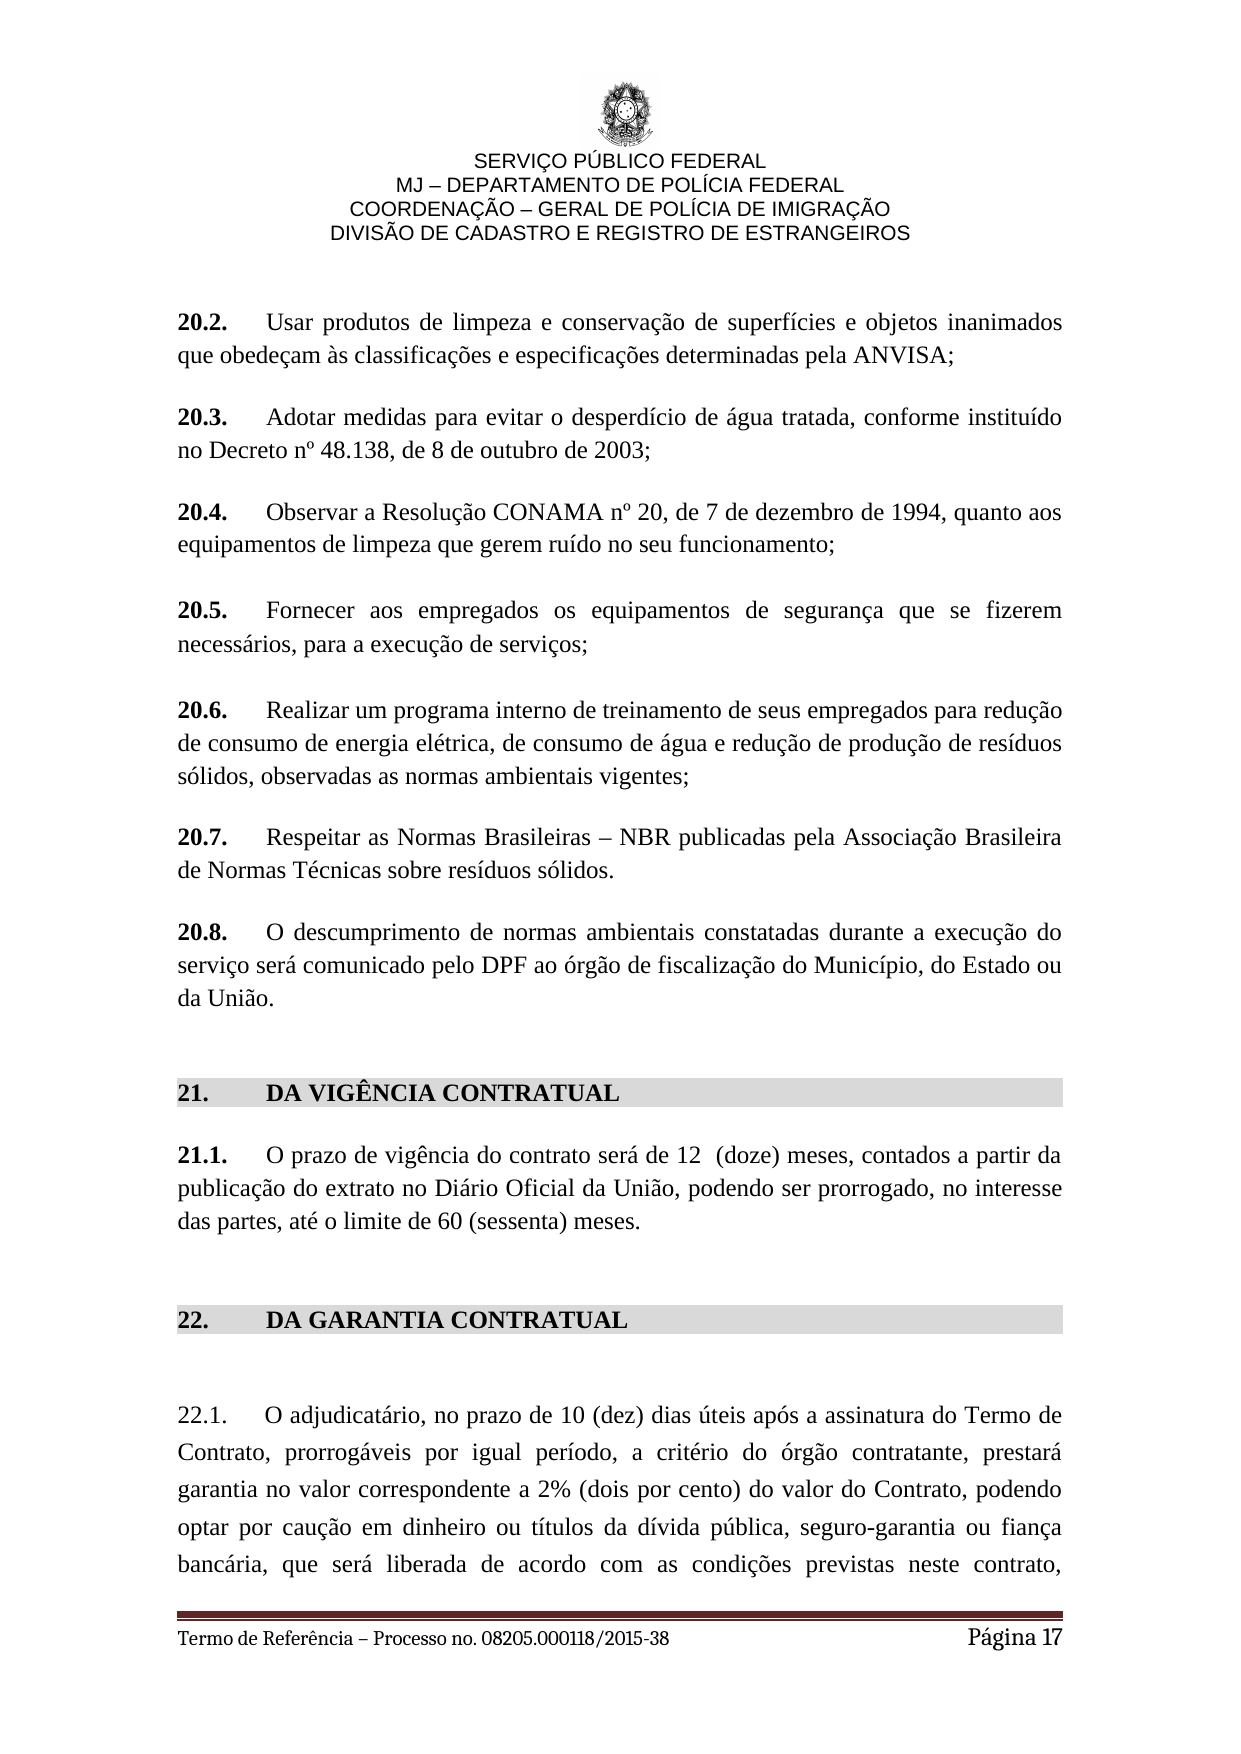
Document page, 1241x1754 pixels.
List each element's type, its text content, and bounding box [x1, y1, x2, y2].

picture [579, 73, 661, 150]
list O prazo de vigência do contrato será de 12 (doze) meses, contados a partir da publicação do extrato no Diário Oficial da União, podendo ser prorrogado, no interesse das partes, até o limite de 60 (sessenta) meses. [177, 1140, 1063, 1235]
list Respeitar as Normas Brasileiras – NBR publicadas pela Associação Brasileira de Normas Técnicas sobre resíduos sólidos. [177, 822, 1063, 884]
list O descumprimento de normas ambientais constatadas durante a execução do serviço será comunicado pelo DPF ao órgão de fiscalização do Município, do Estado ou da União. [177, 917, 1063, 1012]
list Realizar um programa interno de treinamento de seus empregados para redução de consumo de energia elétrica, de consumo de água e redução de produção de resíduos sólidos, observadas as normas ambientais vigentes; [177, 695, 1063, 789]
list Fornecer aos empregados os equipamentos de segurança que se fizerem necessários, para a execução de serviços; [177, 596, 1063, 657]
list Observar a Resolução CONAMA nº 20, de 7 de dezembro de 1994, quanto aos equipamentos de limpeza que gerem ruído no seu funcionamento; [177, 497, 1063, 558]
list DA GARANTIA CONTRATUAL [177, 1305, 1063, 1334]
list Usar produtos de limpeza e conservação de superfícies e objetos inanimados que obedeçam às classificações e especificações determinadas pela ANVISA; [177, 307, 1063, 369]
list DA VIGÊNCIA CONTRATUAL [177, 1078, 1063, 1107]
list Adotar medidas para evitar o desperdício de água tratada, conforme instituído no Decreto nº 48.138, de 8 de outubro de 2003; [177, 402, 1063, 463]
